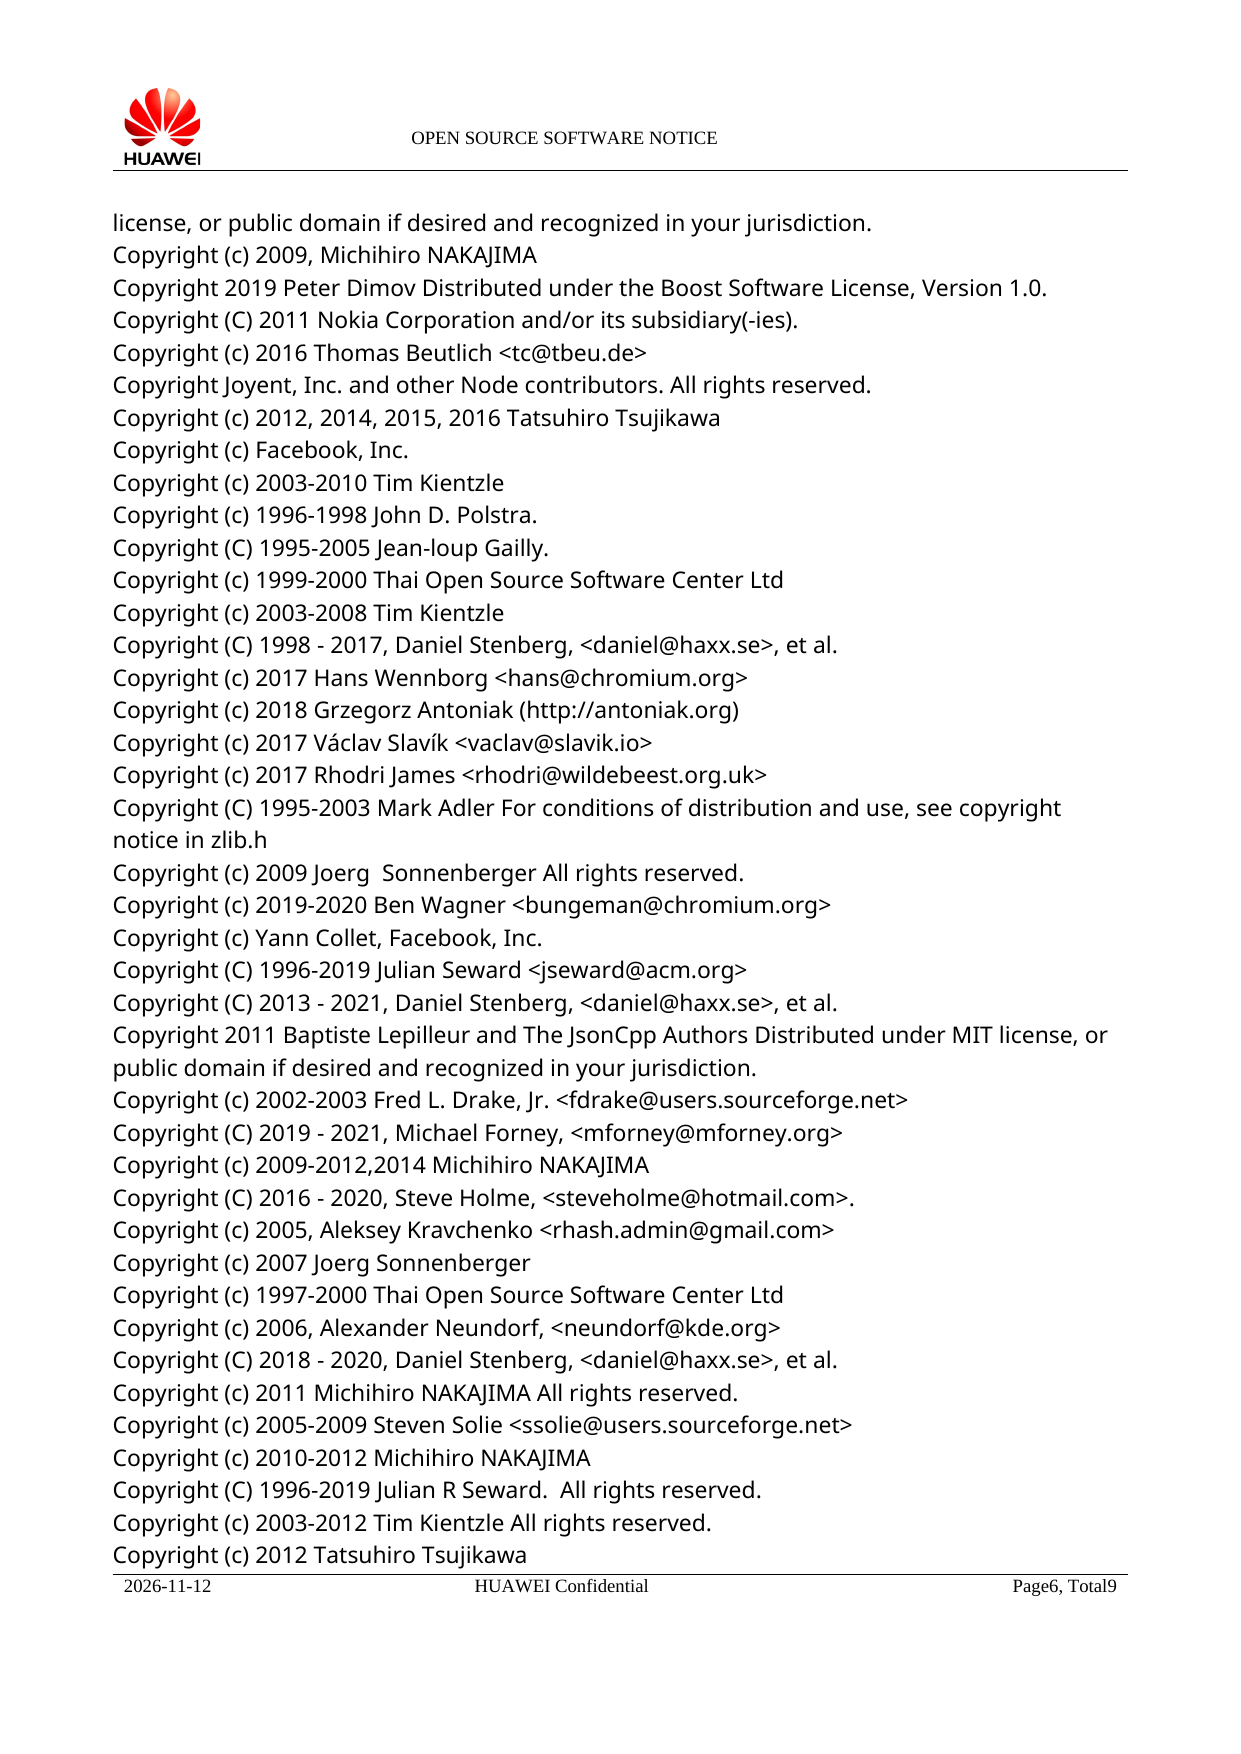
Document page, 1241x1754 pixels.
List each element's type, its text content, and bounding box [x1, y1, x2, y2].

picture [124, 88, 201, 165]
